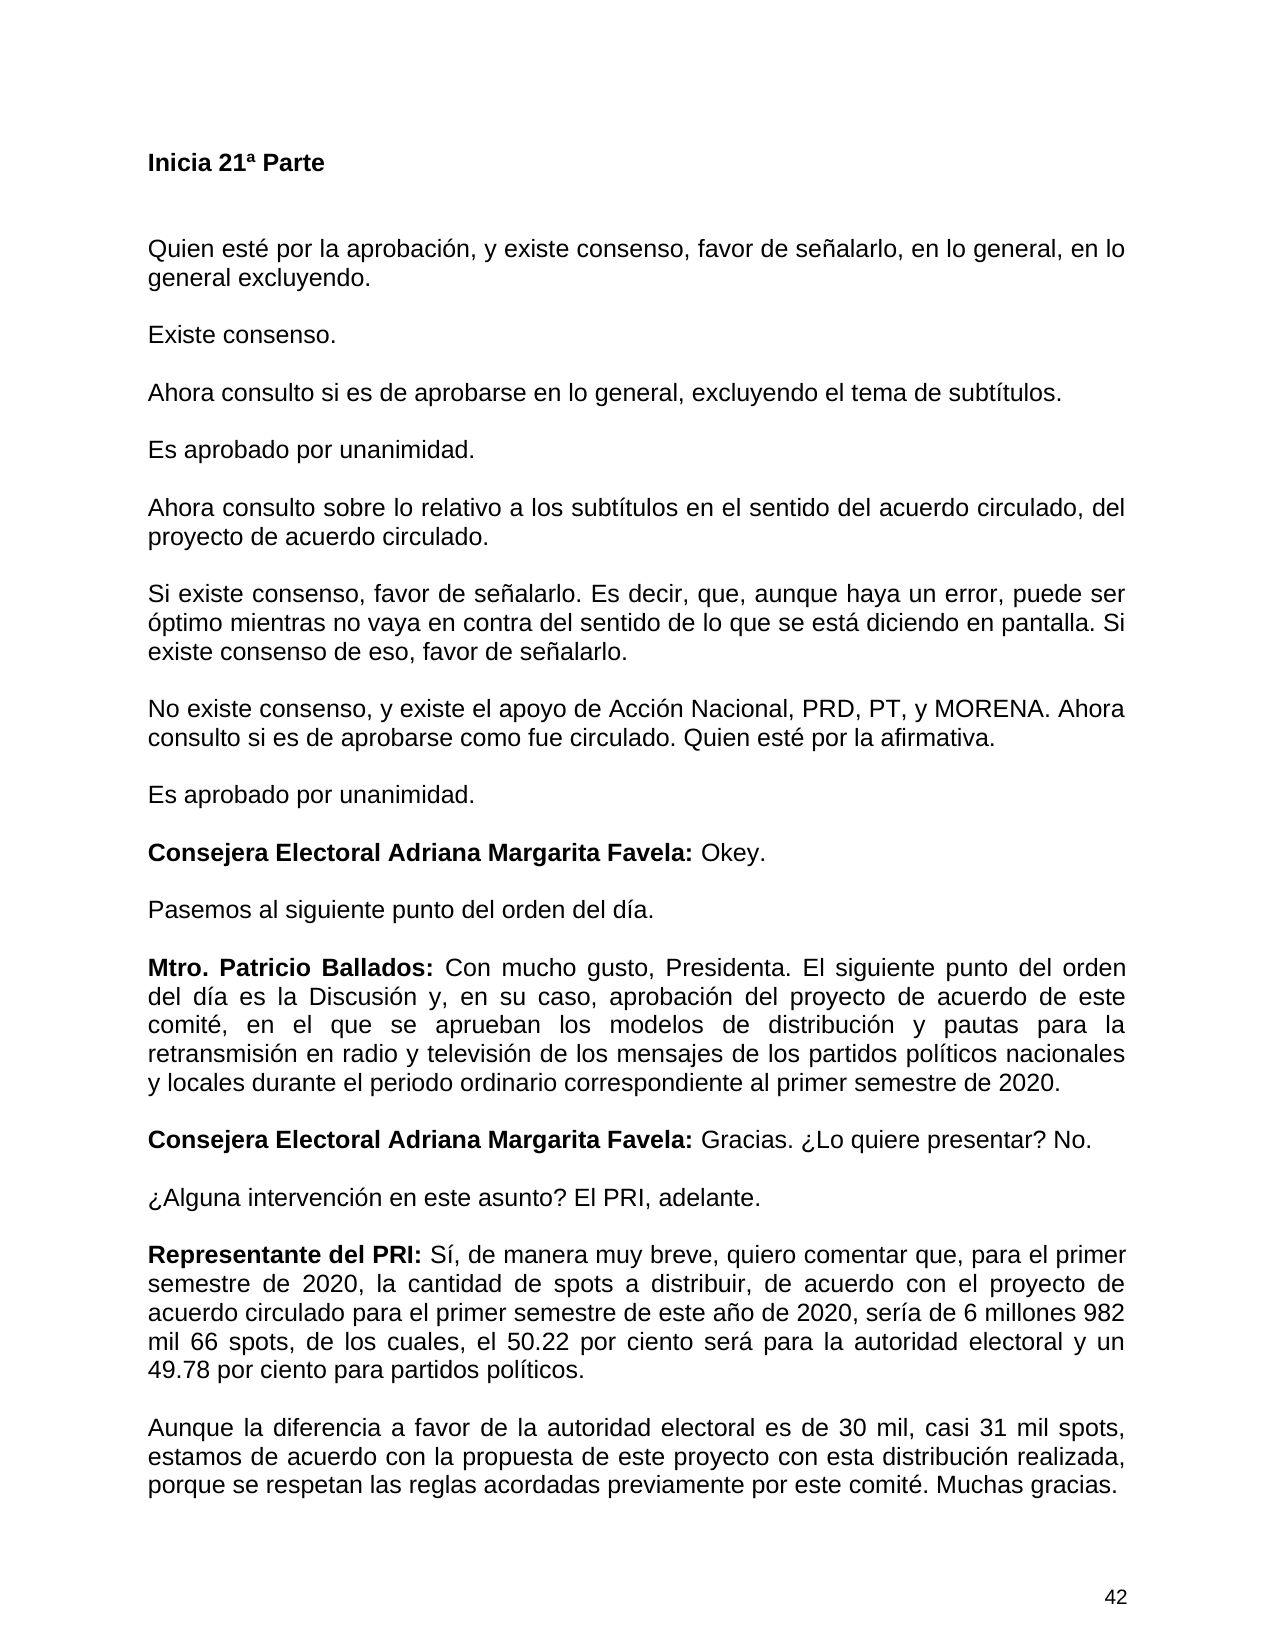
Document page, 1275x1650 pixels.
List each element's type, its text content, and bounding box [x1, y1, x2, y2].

text Es aprobado por unanimidad. [148, 780, 1127, 809]
text ¿Alguna intervención en este asunto? El PRI, adelante. [148, 1183, 1127, 1211]
text Ahora consulto si es de aprobarse en lo general, excluyendo el tema de subtítulos. [148, 378, 1127, 406]
text Representante del PRI: Sí, de manera muy breve, quiero comentar que, para el primer semestre de 2020, la cantidad de spots a distribuir, de acuerdo con el proyecto de acuerdo circulado para el primer semestre de este año de 2020, sería de 6 millones 982 mil 66 spots, de los cuales, el 50.22 por ciento será para la autoridad electoral y un 49.78 por ciento para partidos políticos. [148, 1240, 1127, 1384]
text Aunque la diferencia a favor de la autoridad electoral es de 30 mil, casi 31 mil spots, estamos de acuerdo con la propuesta de este proyecto con esta distribución realizada, porque se respetan las reglas acordadas previamente por este comité. Muchas gracias. [148, 1413, 1127, 1499]
text Ahora consulto sobre lo relativo a los subtítulos en el sentido del acuerdo circulado, del proyecto de acuerdo circulado. [148, 493, 1127, 550]
text Pasemos al siguiente punto del orden del día. [148, 895, 1127, 924]
text Mtro. Patricio Ballados: Con mucho gusto, Presidenta. El siguiente punto del orden del día es la Discusión y, en su caso, aprobación del proyecto de acuerdo de este comité, en el que se aprueban los modelos de distribución y pautas para la retransmisión en radio y televisión de los mensajes de los partidos políticos nacionales y locales durante el periodo ordinario correspondiente al primer semestre de 2020. [148, 953, 1127, 1096]
text Existe consenso. [148, 320, 1127, 349]
text Es aprobado por unanimidad. [148, 435, 1127, 464]
text No existe consenso, y existe el apoyo de Acción Nacional, PRD, PT, y MORENA. Ahora consulto si es de aprobarse como fue circulado. Quien esté por la afirmativa. [148, 694, 1127, 751]
text Si existe consenso, favor de señalarlo. Es decir, que, aunque haya un error, puede ser óptimo mientras no vaya en contra del sentido de lo que se está diciendo en pantalla. Si existe consenso de eso, favor de señalarlo. [148, 579, 1127, 665]
text Consejera Electoral Adriana Margarita Favela: Gracias. ¿Lo quiere presentar? No. [148, 1125, 1127, 1154]
text Inicia 21ª Parte [148, 148, 1127, 176]
text Quien esté por la aprobación, y existe consenso, favor de señalarlo, en lo general, en lo general excluyendo. [148, 234, 1127, 291]
text Consejera Electoral Adriana Margarita Favela: Okey. [148, 838, 1127, 866]
